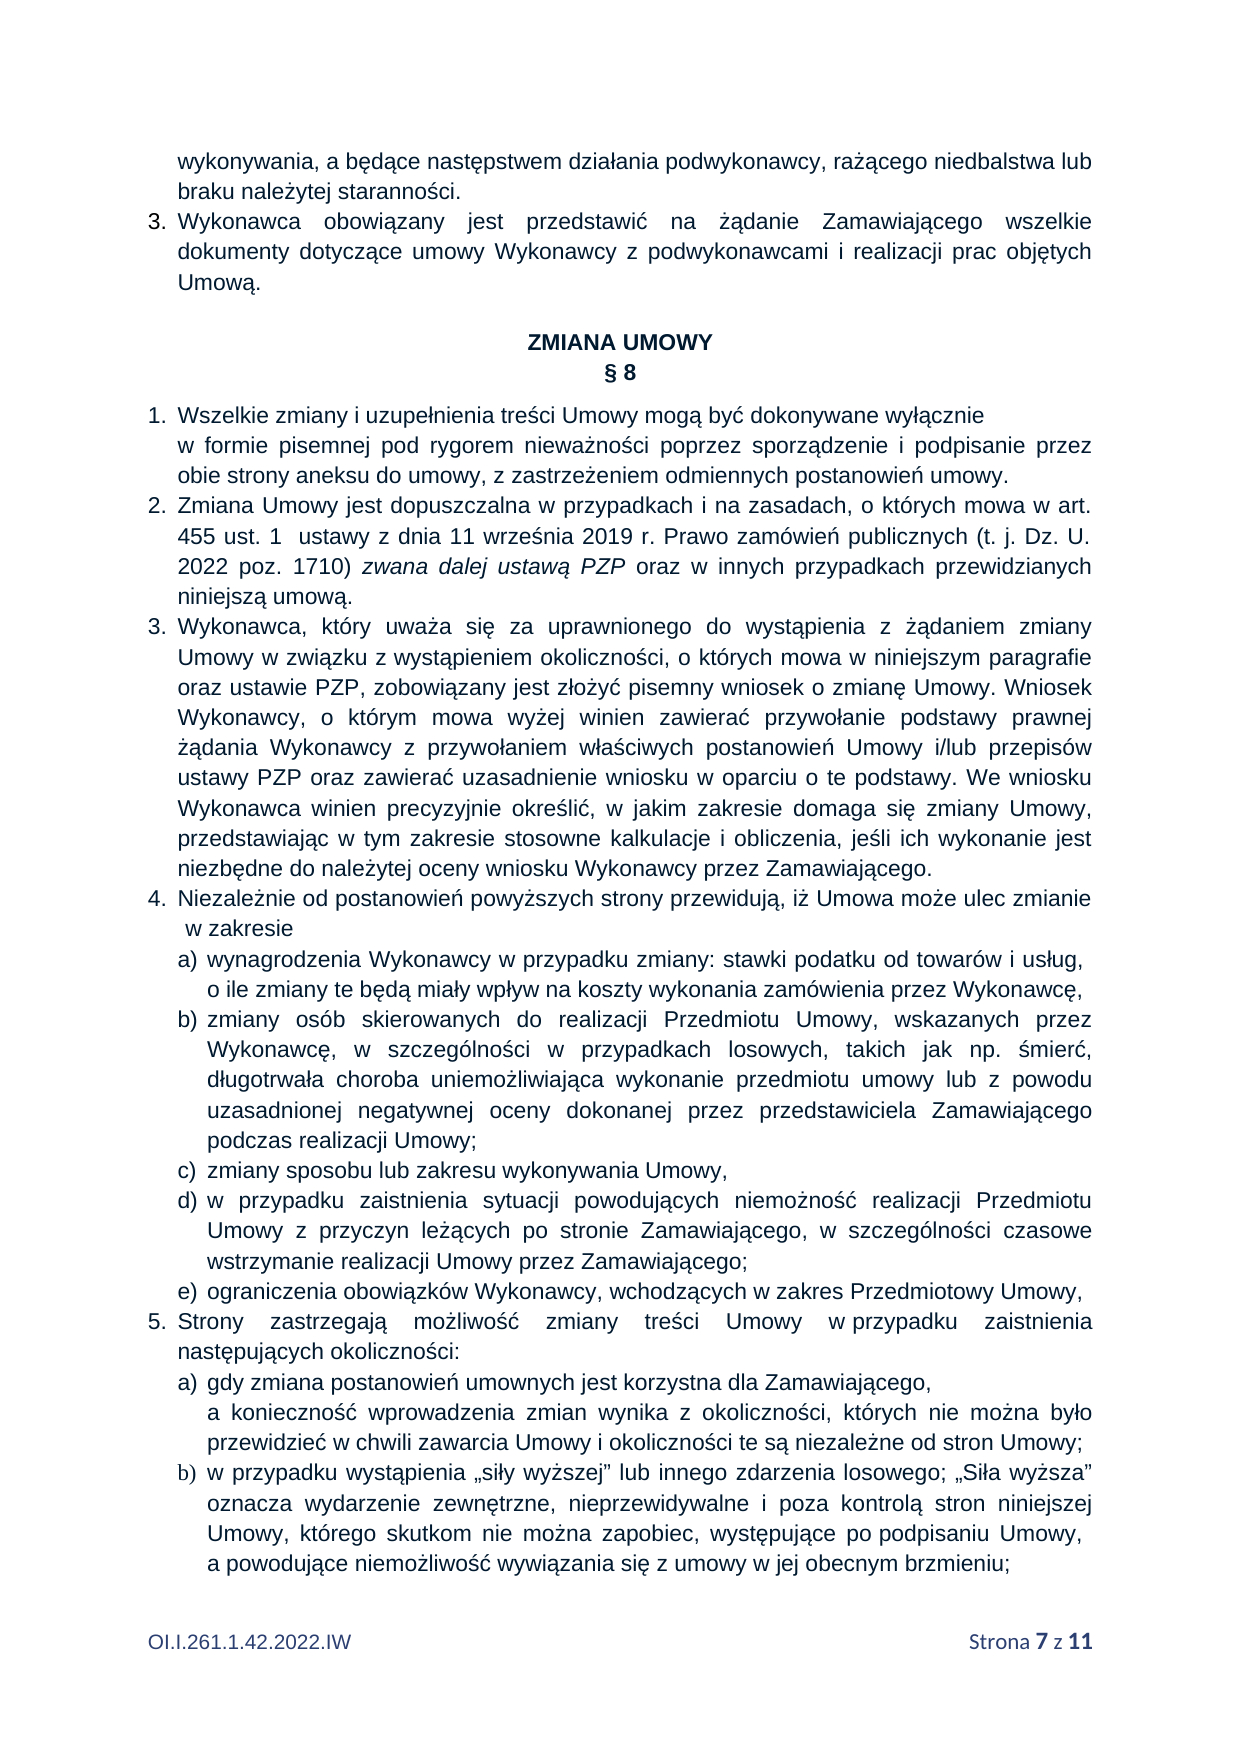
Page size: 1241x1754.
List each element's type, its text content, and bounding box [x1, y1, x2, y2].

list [148, 148, 1092, 204]
text a konieczność wprowadzenia zmian wynika z okoliczności, których nie można było przewidzieć w chwili zawarcia Umowy i okoliczności te są niezależne od stron Umowy; [177, 1399, 1092, 1455]
list Wykonawca, który uważa się za uprawnionego do wystąpienia z żądaniem zmiany Umowy w związku z wystąpieniem okoliczności, o których mowa w niniejszym paragrafie oraz ustawie PZP, zobowiązany jest złożyć pisemny wniosek o zmianę Umowy. Wniosek Wykonawcy, o którym mowa wyżej winien zawierać przywołanie podstawy prawnej żądania Wykonawcy z przywołaniem właściwych postanowień Umowy i/lub przepisów ustawy PZP oraz zawierać uzasadnienie wniosku w oparciu o te podstawy. We wniosku Wykonawca winien precyzyjnie określić, w jakim zakresie domaga się zmiany Umowy, przedstawiając w tym zakresie stosowne kalkulacje i obliczenia, jeśli ich wykonanie jest niezbędne do należytej oceny wniosku Wykonawcy przez Zamawiającego. [148, 613, 1092, 881]
list zmiany osób skierowanych do realizacji Przedmiotu Umowy, wskazanych przez Wykonawcę, w szczególności w przypadkach losowych, takich jak np. śmierć, długotrwała choroba uniemożliwiająca wykonanie przedmiotu umowy lub z powodu uzasadnionej negatywnej oceny dokonanej przez przedstawiciela Zamawiającego podczas realizacji Umowy; [177, 1006, 1092, 1153]
list zmiany sposobu lub zakresu wykonywania Umowy, [177, 1157, 1092, 1183]
list Zmiana Umowy jest dopuszczalna w przypadkach i na zasadach, o których mowa w art. 455 ust. 1 ustawy z dnia 11 września 2019 r. Prawo zamówień publicznych (t. j. Dz. U. 2022 poz. 1710) zwana dalej ustawą PZP oraz w innych przypadkach przewidzianych niniejszą umową. [148, 492, 1092, 609]
list Strony zastrzegają możliwość zmiany treści Umowy w przypadku zaistnienia następujących okoliczności: [148, 1308, 1092, 1365]
list w przypadku wystąpienia „siły wyższej” lub innego zdarzenia losowego; „Siła wyższa” oznacza wydarzenie zewnętrzne, nieprzewidywalne i poza kontrolą stron niniejszej Umowy, którego skutkom nie można zapobiec, występujące po podpisaniu Umowy, a powodujące niemożliwość wywiązania się z umowy w jej obecnym brzmieniu; [177, 1459, 1092, 1576]
list Wszelkie zmiany i uzupełnienia treści Umowy mogą być dokonywane wyłącznie [148, 402, 1092, 428]
text § 8 [148, 359, 1092, 386]
list ograniczenia obowiązków Wykonawcy, wchodzących w zakres Przedmiotowy Umowy, [177, 1278, 1092, 1304]
text w formie pisemnej pod rygorem nieważności poprzez sporządzenie i podpisanie przez obie strony aneksu do umowy, z zastrzeżeniem odmiennych postanowień umowy. [177, 432, 1092, 489]
list Wykonawca obowiązany jest przedstawić na żądanie Zamawiającego wszelkie dokumenty dotyczące umowy Wykonawcy z podwykonawcami i realizacji prac objętych Umową. [148, 208, 1092, 295]
list Niezależnie od postanowień powyższych strony przewidują, iż Umowa może ulec zmianie w zakresie [148, 885, 1092, 942]
text ZMIANA UMOWY [148, 329, 1092, 355]
list wynagrodzenia Wykonawcy w przypadku zmiany: stawki podatku od towarów i usług, o ile zmiany te będą miały wpływ na koszty wykonania zamówienia przez Wykonawcę, [177, 946, 1092, 1002]
list gdy zmiana postanowień umownych jest korzystna dla Zamawiającego, [177, 1368, 1092, 1395]
list w przypadku zaistnienia sytuacji powodujących niemożność realizacji Przedmiotu Umowy z przyczyn leżących po stronie Zamawiającego, w szczególności czasowe wstrzymanie realizacji Umowy przez Zamawiającego; [177, 1187, 1092, 1274]
